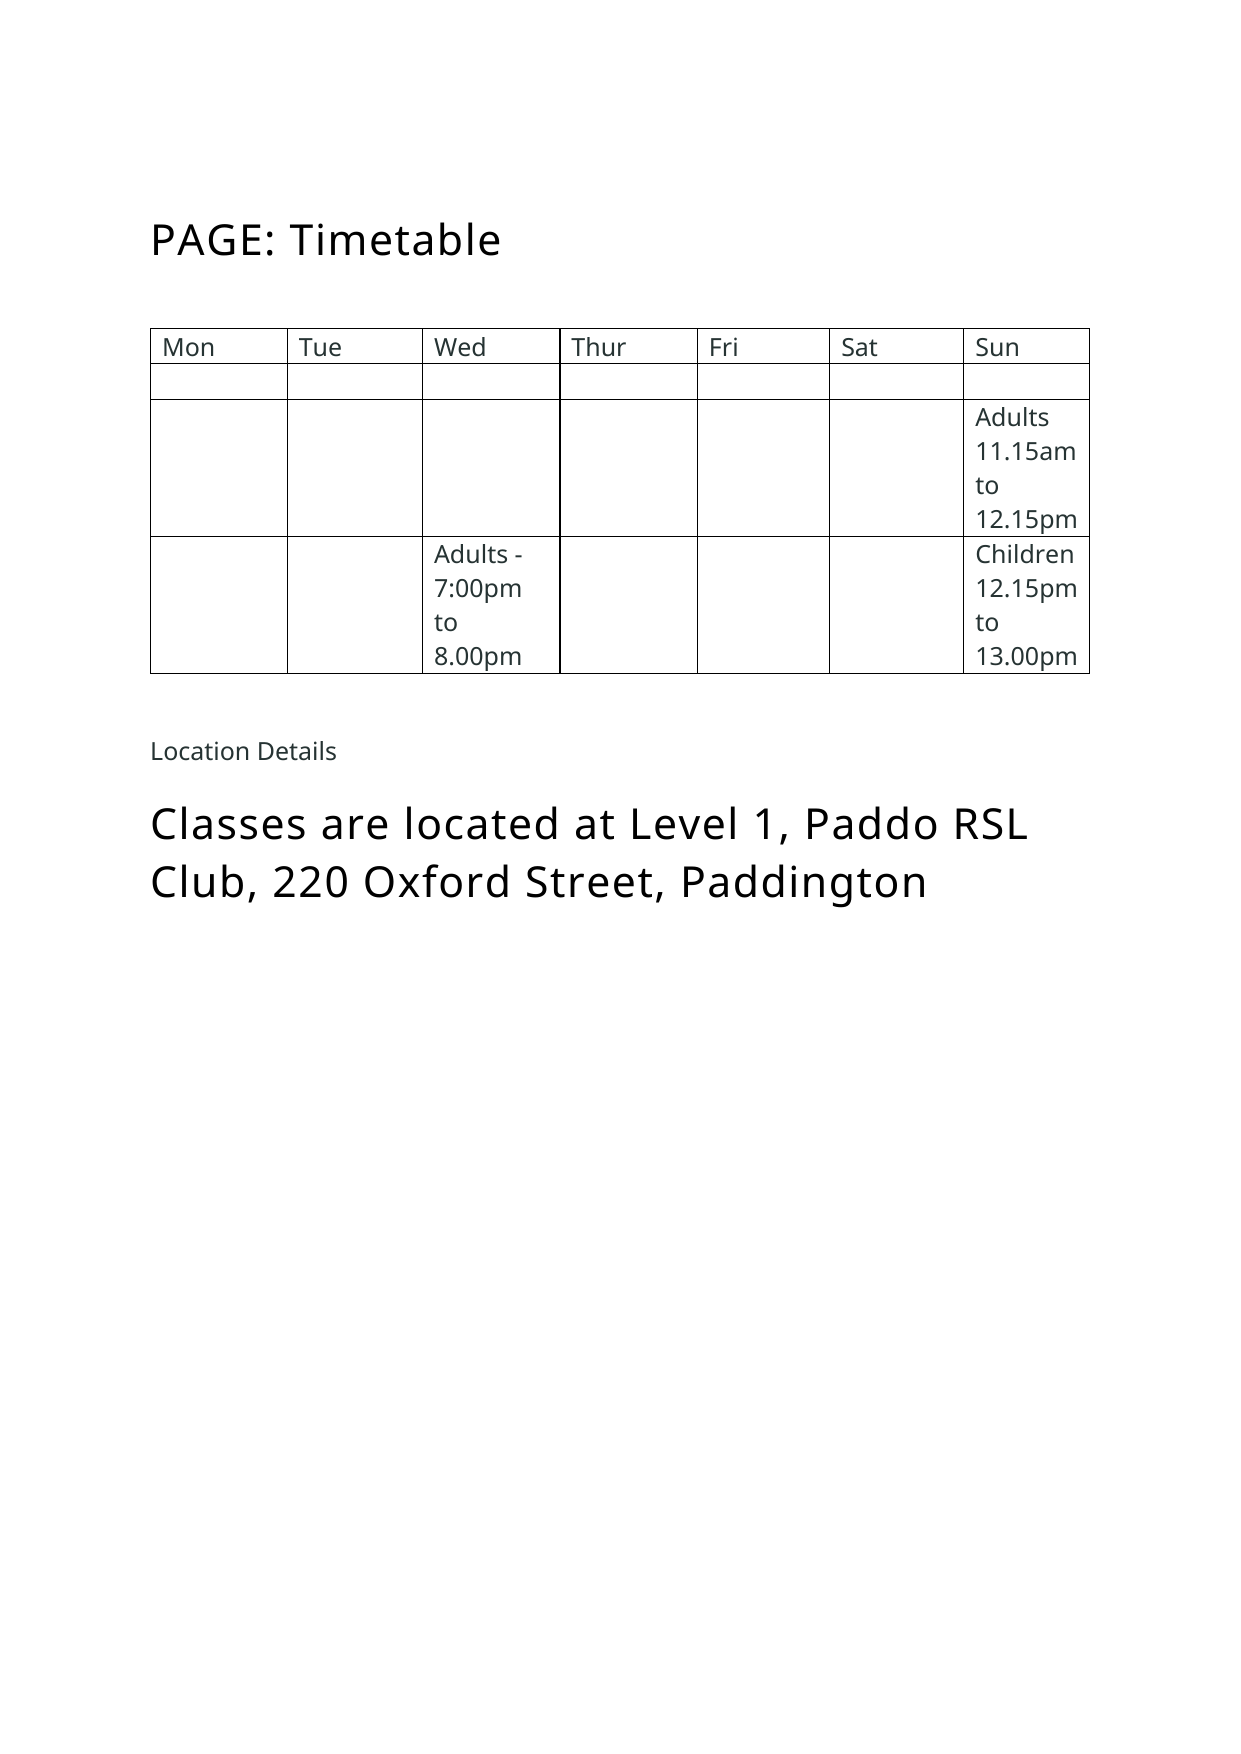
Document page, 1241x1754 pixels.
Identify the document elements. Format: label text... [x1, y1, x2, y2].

table_cell [288, 400, 422, 536]
table_cell [698, 537, 829, 673]
table_cell [423, 364, 559, 398]
table_cell Children 12.15pm to 13.00pm [964, 537, 1089, 673]
table_cell [151, 400, 287, 536]
text Location Details [150, 734, 1090, 768]
table_cell Adults 11.15am to 12.15pm [964, 400, 1089, 536]
table_cell [830, 400, 963, 536]
subtitle Classes are located at Level 1, Paddo RSL Club, 220 Oxford Street, Paddington [150, 794, 1090, 911]
table_cell [698, 400, 829, 536]
table_header Sun [964, 329, 1089, 363]
table_header Sat [830, 329, 963, 363]
table_cell [830, 364, 963, 398]
table_cell [288, 537, 422, 673]
table_header Tue [288, 329, 422, 363]
table_cell [561, 400, 697, 536]
table_header Mon [151, 329, 287, 363]
table_cell [423, 400, 559, 536]
table_header Fri [698, 329, 829, 363]
table_cell [964, 364, 1089, 398]
table_cell [561, 537, 697, 673]
table_cell [561, 364, 697, 398]
table_cell [288, 364, 422, 398]
text PAGE: Timetable [150, 210, 1090, 268]
table_cell [698, 364, 829, 398]
table_cell [151, 537, 287, 673]
table_header Wed [423, 329, 559, 363]
table_cell Adults -7:00pm to 8.00pm [423, 537, 559, 673]
table_cell [830, 537, 963, 673]
table_header Thur [561, 329, 697, 363]
table_cell [151, 364, 287, 398]
